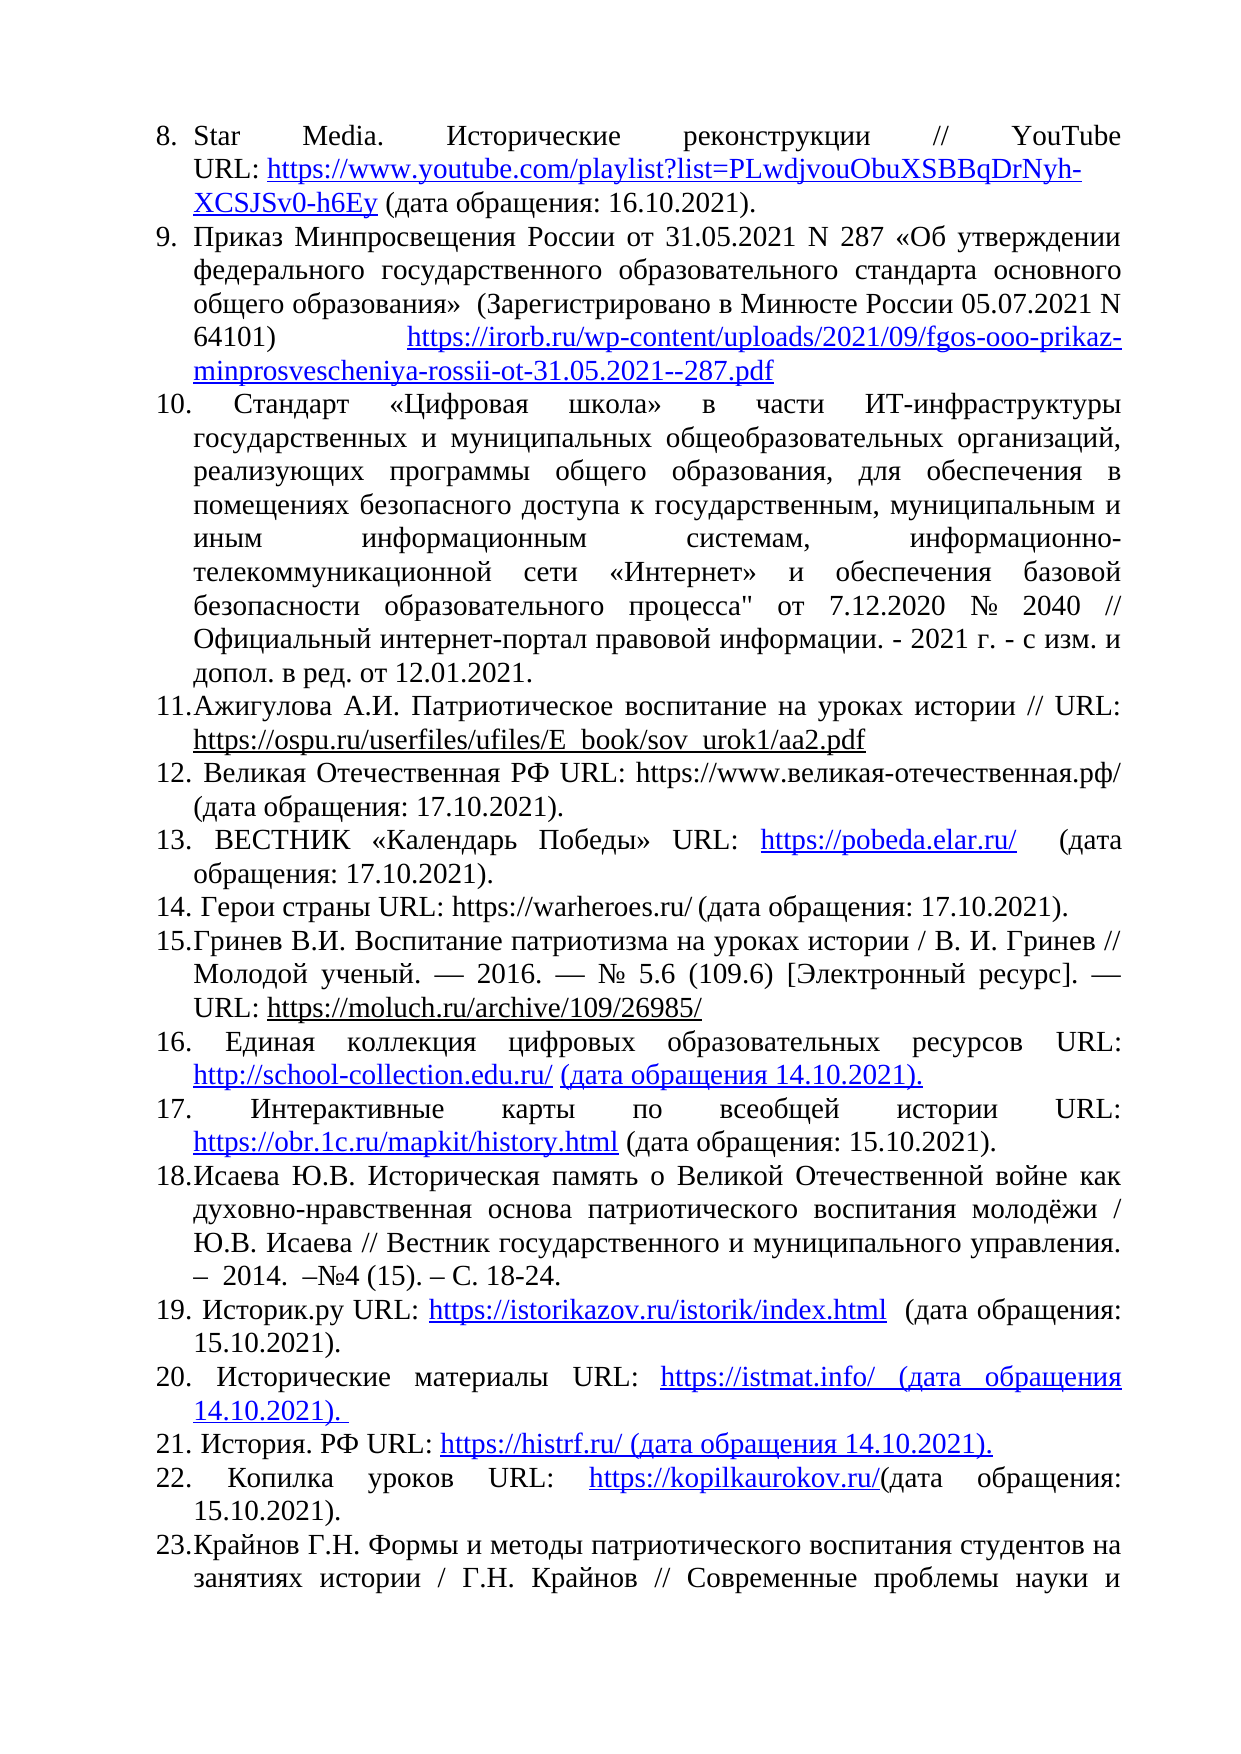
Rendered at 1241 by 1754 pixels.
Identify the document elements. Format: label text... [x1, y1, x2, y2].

list Star Media. Исторические реконструкции // YouTube URL: https://www.youtube.com/playlist?list=PLwdjvouObuXSBBqDrNyh-XCSJSv0-h6Ey (дата обращения: 16.10.2021). [156, 118, 1122, 219]
list Копилка уроков URL: https://kopilkaurokov.ru/(дата обращения: 15.10.2021). [156, 1460, 1122, 1527]
list Великая Отечественная РФ URL: https://www.великая-отечественная.рф/ (дата обращения: 17.10.2021). [156, 755, 1122, 822]
list Исаева Ю.В. Историческая память о Великой Отечественной войне как духовно-нравственная основа патриотического воспитания молодёжи / Ю.В. Исаева // Вестник государственного и муниципального управления. – 2014. –№4 (15). – С. 18-24. [156, 1158, 1122, 1292]
list Гринев В.И. Воспитание патриотизма на уроках истории / В. И. Гринев // Молодой ученый. — 2016. — № 5.6 (109.6) [Электронный ресурс]. — URL: https://moluch.ru/archive/109/26985/ [156, 923, 1122, 1024]
list Историк.ру URL: https://istorikazov.ru/istorik/index.html (дата обращения: 15.10.2021). [156, 1292, 1122, 1359]
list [156, 1527, 1122, 1594]
list ВЕСТНИК «Календарь Победы» URL: https://pobeda.elar.ru/ (дата обращения: 17.10.2021). [156, 822, 1122, 889]
list Герои страны URL: https://warheroes.ru/ (дата обращения: 17.10.2021). [156, 889, 1122, 923]
list Ажигулова А.И. Патриотическое воспитание на уроках истории // URL: https://ospu.ru/userfiles/ufiles/E_book/sov_urok1/aa2.pdf [156, 688, 1122, 755]
list История. РФ URL: https://histrf.ru/ (дата обращения 14.10.2021). [156, 1426, 1122, 1460]
list Приказ Минпросвещения России от 31.05.2021 N 287 «Об утверждении федерального государственного образовательного стандарта основного общего образования» (Зарегистрировано в Минюсте России 05.07.2021 N 64101) https://irorb.ru/wp-content/uploads/2021/09/fgos-ooo-prikaz-minprosvescheniya-rossii-ot-31.05.2021--287.pdf [156, 219, 1122, 386]
list Исторические материалы URL: https://istmat.info/ (дата обращения 14.10.2021). [156, 1359, 1122, 1426]
list Единая коллекция цифровых образовательных ресурсов URL: http://school-collection.edu.ru/ (дата обращения 14.10.2021). [156, 1024, 1122, 1091]
list Интерактивные карты по всеобщей истории URL: https://obr.1c.ru/mapkit/history.html (дата обращения: 15.10.2021). [156, 1091, 1122, 1158]
list Стандарт «Цифровая школа» в части ИТ-инфраструктуры государственных и муниципальных общеобразовательных организаций, реализующих программы общего образования, для обеспечения в помещениях безопасного доступа к государственным, муниципальным и иным информационным системам, информационно-телекоммуникационной сети «Интернет» и обеспечения базовой безопасности образовательного процесса" от 7.12.2020 № 2040 // Официальный интернет-портал правовой информации. - 2021 г. - с изм. и допол. в ред. от 12.01.2021. [156, 386, 1122, 688]
